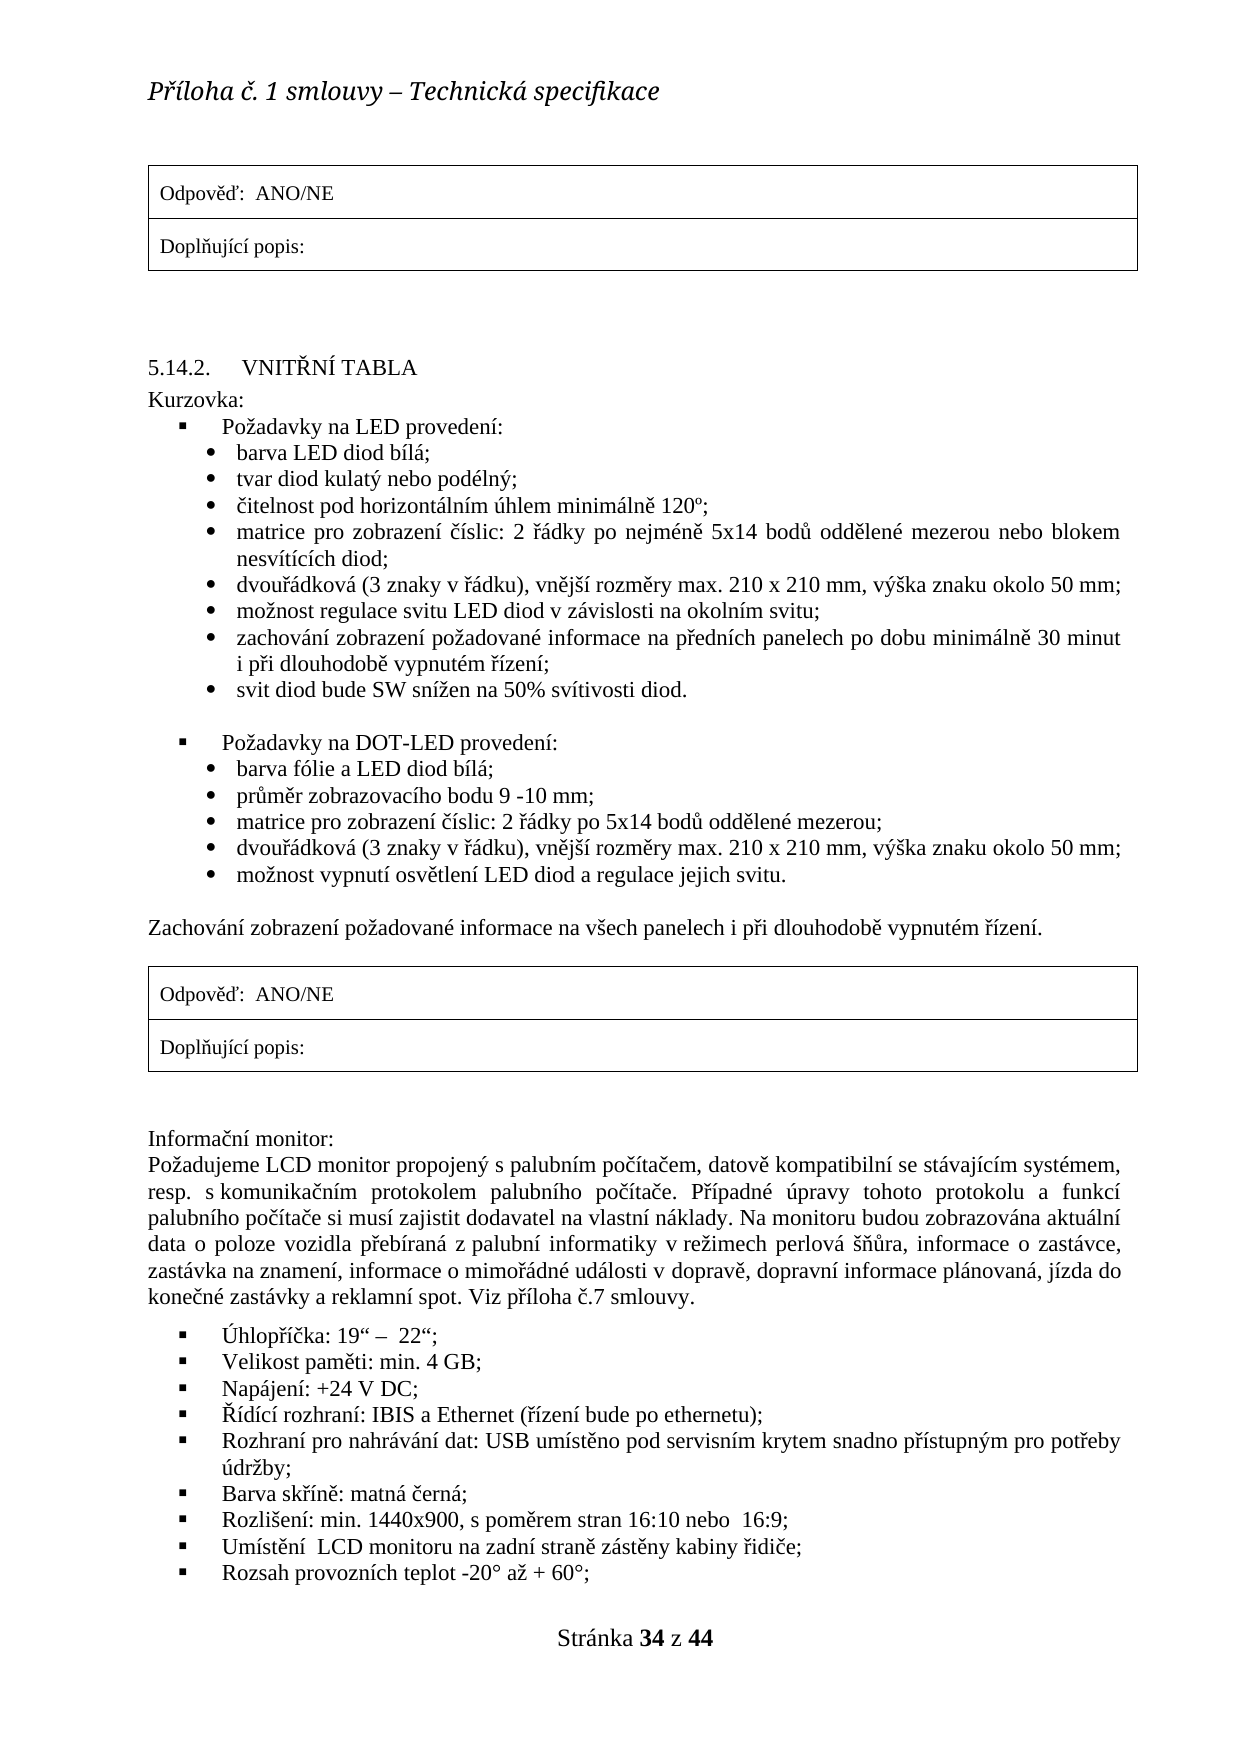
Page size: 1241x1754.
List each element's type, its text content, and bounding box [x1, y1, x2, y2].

list dvouřádková (3 znaky v řádku), vnější rozměry max. 210 x 210 mm, výška znaku okolo 50 mm; [207, 571, 1122, 597]
list Řídící rozhraní: IBIS a Ethernet (řízení bude po ethernetu); [177, 1401, 1122, 1427]
table_header Odpověď: ANO/NE [149, 967, 1137, 1019]
list Rozlišení: min. 1440x900, s poměrem stran 16:10 nebo 16:9; [177, 1506, 1122, 1533]
subtitle VNITŘNÍ TABLA [148, 354, 1122, 380]
list Velikost paměti: min. 4 GB; [177, 1348, 1122, 1375]
list matrice pro zobrazení číslic: 2 řádky po nejméně 5x14 bodů oddělené mezerou nebo blokem nesvítících diod; [207, 518, 1122, 571]
list Rozsah provozních teplot -20° až + 60°; [177, 1559, 1122, 1586]
list Napájení: +24 V DC; [177, 1375, 1122, 1401]
list dvouřádková (3 znaky v řádku), vnější rozměry max. 210 x 210 mm, výška znaku okolo 50 mm; [207, 834, 1122, 861]
list možnost regulace svitu LED diod v závislosti na okolním svitu; [207, 597, 1122, 624]
list průměr zobrazovacího bodu 9 -10 mm; [207, 782, 1122, 808]
list Barva skříně: matná černá; [177, 1480, 1122, 1506]
list Rozhraní pro nahrávání dat: USB umístěno pod servisním krytem snadno přístupným pro potřeby údržby; [177, 1427, 1122, 1480]
table_cell Doplňující popis: [149, 219, 1137, 270]
list možnost vypnutí osvětlení LED diod a regulace jejich svitu. [207, 861, 1122, 887]
list barva LED diod bílá; [207, 439, 1122, 466]
list zachování zobrazení požadované informace na předních panelech po dobu minimálně 30 minut i při dlouhodobě vypnutém řízení; [207, 624, 1122, 676]
table_cell Doplňující popis: [149, 1020, 1137, 1071]
list Požadavky na DOT-LED provedení: [177, 729, 1122, 755]
list matrice pro zobrazení číslic: 2 řádky po 5x14 bodů oddělené mezerou; [207, 808, 1122, 834]
list Umístění LCD monitoru na zadní straně zástěny kabiny řidiče; [177, 1533, 1122, 1559]
list čitelnost pod horizontálním úhlem minimálně 120º; [207, 492, 1122, 518]
list svit diod bude SW snížen na 50% svítivosti diod. [207, 676, 1122, 703]
list tvar diod kulatý nebo podélný; [207, 466, 1122, 492]
list Úhlopříčka: 19“ – 22“; [177, 1322, 1122, 1348]
table_header Odpověď: ANO/NE [149, 166, 1137, 218]
text Požadujeme LCD monitor propojený s palubním počítačem, datově kompatibilní se stávajícím systémem, resp. s komunikačním protokolem palubního počítače. Případné úpravy tohoto protokolu a funkcí palubního počítače si musí zajistit dodavatel na vlastní náklady. Na monitoru budou zobrazována aktuální data o poloze vozidla přebíraná z palubní informatiky v režimech perlová šňůra, informace o zastávce, zastávka na znamení, informace o mimořádné události v dopravě, dopravní informace plánovaná, jízda do konečné zastávky a reklamní spot. Viz příloha č.7 smlouvy. [148, 1151, 1122, 1309]
list barva fólie a LED diod bílá; [207, 755, 1122, 782]
text Kurzovka: [148, 386, 1122, 413]
text Informační monitor: [148, 1125, 1122, 1151]
text Zachování zobrazení požadované informace na všech panelech i při dlouhodobě vypnutém řízení. [148, 913, 1122, 940]
list Požadavky na LED provedení: [177, 413, 1122, 439]
